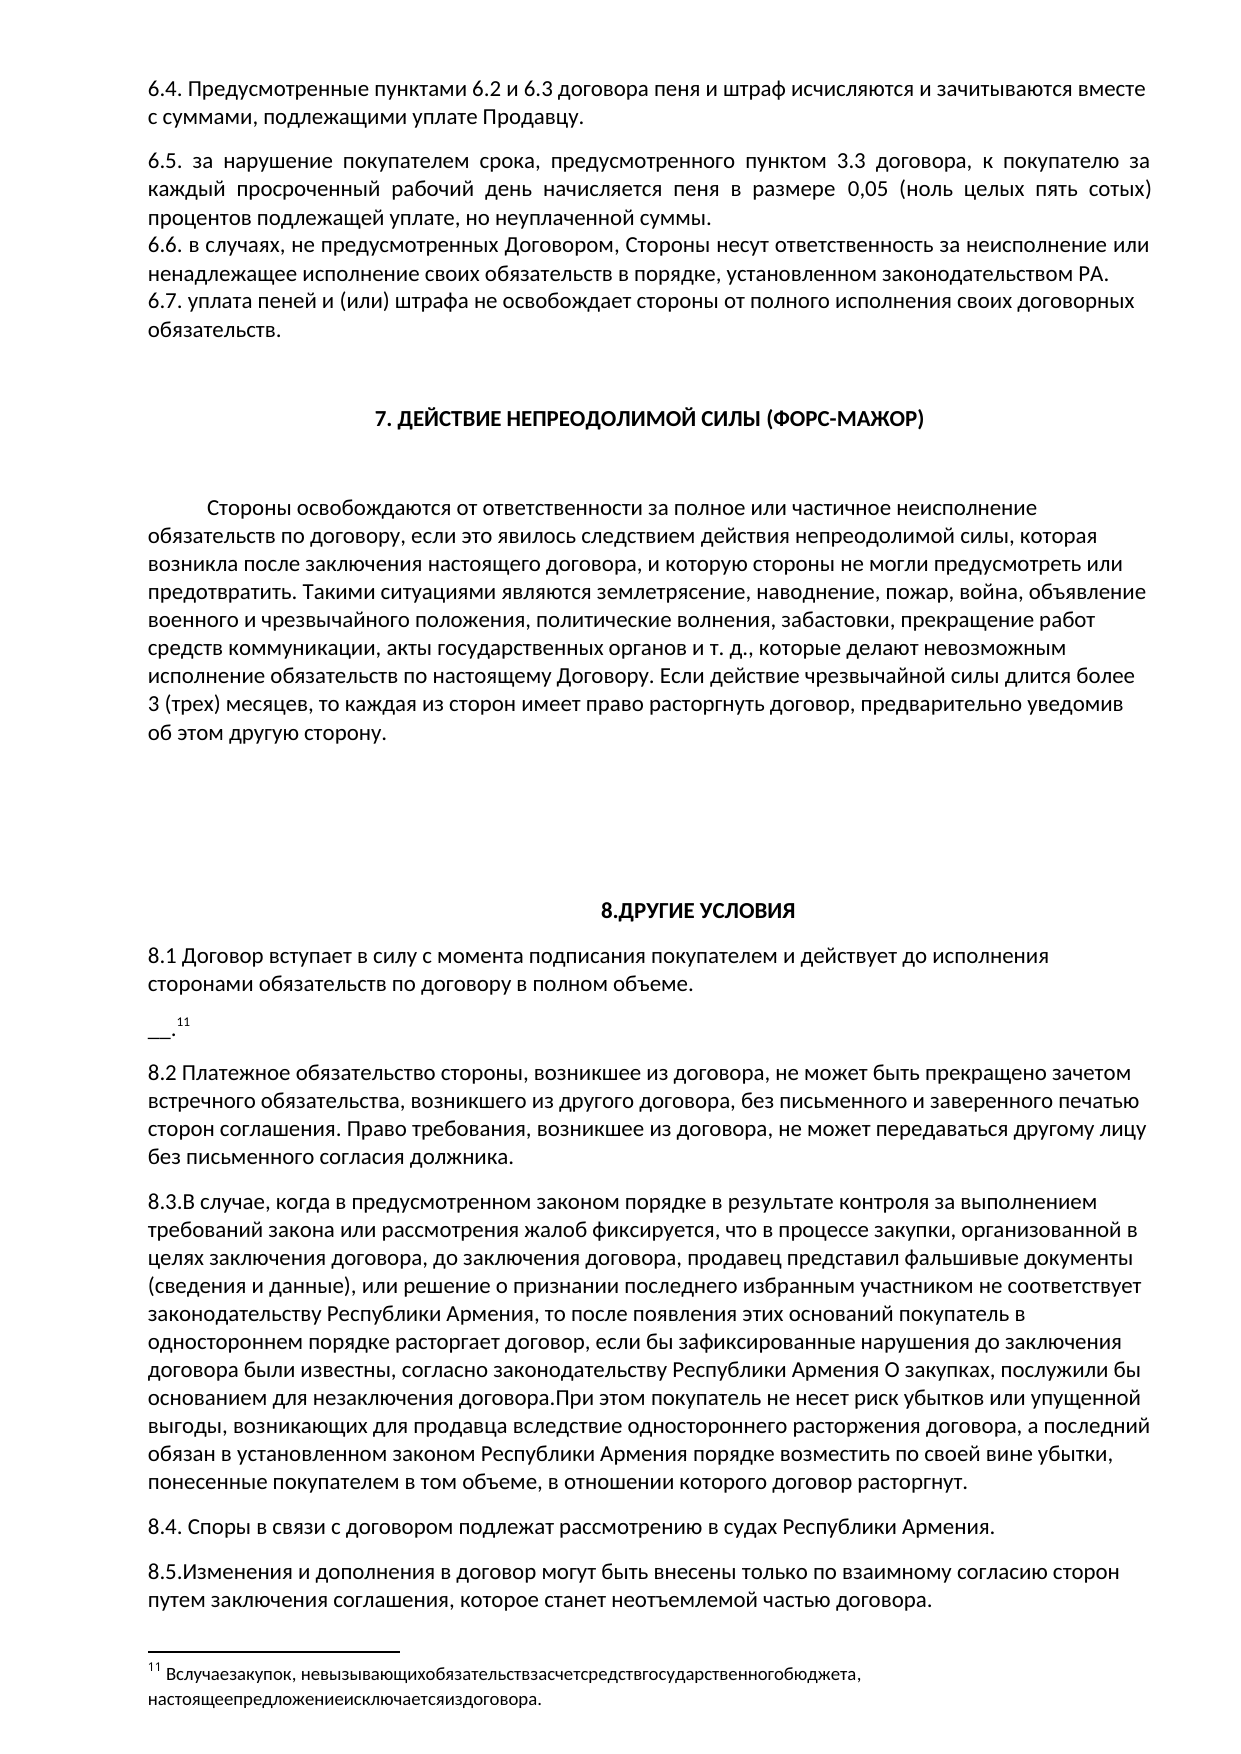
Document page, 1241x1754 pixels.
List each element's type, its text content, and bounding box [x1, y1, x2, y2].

list 6.6. в случаях, не предусмотренных Договором, Стороны несут ответственность за неисполнение или ненадлежащее исполнение своих обязательств в порядке, установленном законодательством РА. [148, 231, 1152, 287]
text __. [148, 1014, 1152, 1042]
list 6.5. за нарушение покупателем срока, предусмотренного пунктом 3.3 договора, к покупателю за каждый просроченный рабочий день начисляется пеня в размере 0,05 (ноль целых пять сотых) процентов подлежащей уплате, но неуплаченной суммы. [148, 147, 1152, 231]
text 8.2 Платежное обязательство стороны, возникшее из договора, не может быть прекращено зачетом встречного обязательства, возникшего из другого договора, без письменного и заверенного печатью сторон соглашения. Право требования, возникшее из договора, не может передаваться другому лицу без письменного согласия должника. [148, 1058, 1152, 1171]
text 8.1 Договор вступает в силу с момента подписания покупателем и действует до исполнения сторонами обязательств по договору в полном объеме. [148, 941, 1152, 997]
text 8.5.Изменения и дополнения в договор могут быть внесены только по взаимному согласию сторон путем заключения соглашения, которое станет неотъемлемой частью договора. [148, 1557, 1152, 1613]
text 8.ДРУГИЕ УСЛОВИЯ [244, 896, 1152, 924]
text 8.4. Споры в связи с договором подлежат рассмотрению в судах Республики Армения. [148, 1512, 1152, 1540]
text 6.7. уплата пеней и (или) штрафа не освобождает стороны от полного исполнения своих договорных обязательств. [148, 287, 1152, 343]
text 7. ДЕЙСТВИЕ НЕПРЕОДОЛИМОЙ СИЛЫ (ФОРС-МАЖОР) [148, 404, 1152, 432]
text Стороны освобождаются от ответственности за полное или частичное неисполнение обязательств по договору, если это явилось следствием действия непреодолимой силы, которая возникла после заключения настоящего договора, и которую стороны не могли предусмотреть или предотвратить. Такими ситуациями являются землетрясение, наводнение, пожар, война, объявление военного и чрезвычайного положения, политические волнения, забастовки, прекращение работ средств коммуникации, акты государственных органов и т. д., которые делают невозможным исполнение обязательств по настоящему Договору. Если действие чрезвычайной силы длится более 3 (трех) месяцев, то каждая из сторон имеет право расторгнуть договор, предварительно уведомив об этом другую сторону. [148, 493, 1152, 746]
text 8.3.В случае, когда в предусмотренном законом порядке в результате контроля за выполнением требований закона или рассмотрения жалоб фиксируется, что в процессе закупки, организованной в целях заключения договора, до заключения договора, продавец представил фальшивые документы (сведения и данные), или решение о признании последнего избранным участником не соответствует законодательству Республики Армения, то после появления этих оснований покупатель в одностороннем порядке расторгает договор, если бы зафиксированные нарушения до заключения договора были известны, согласно законодательству Республики Армения О закупках, послужили бы основанием для незаключения договора.При этом покупатель не несет риск убытков или упущенной выгоды, возникающих для продавца вследствие одностороннего расторжения договора, а последний обязан в установленном законом Республики Армения порядке возместить по своей вине убытки, понесенные покупателем в том объеме, в отношении которого договор расторгнут. [148, 1187, 1152, 1495]
text 6.4. Предусмотренные пунктами 6.2 и 6.3 договора пеня и штраф исчисляются и зачитываются вместе с суммами, подлежащими уплате Продавцу. [148, 74, 1152, 130]
